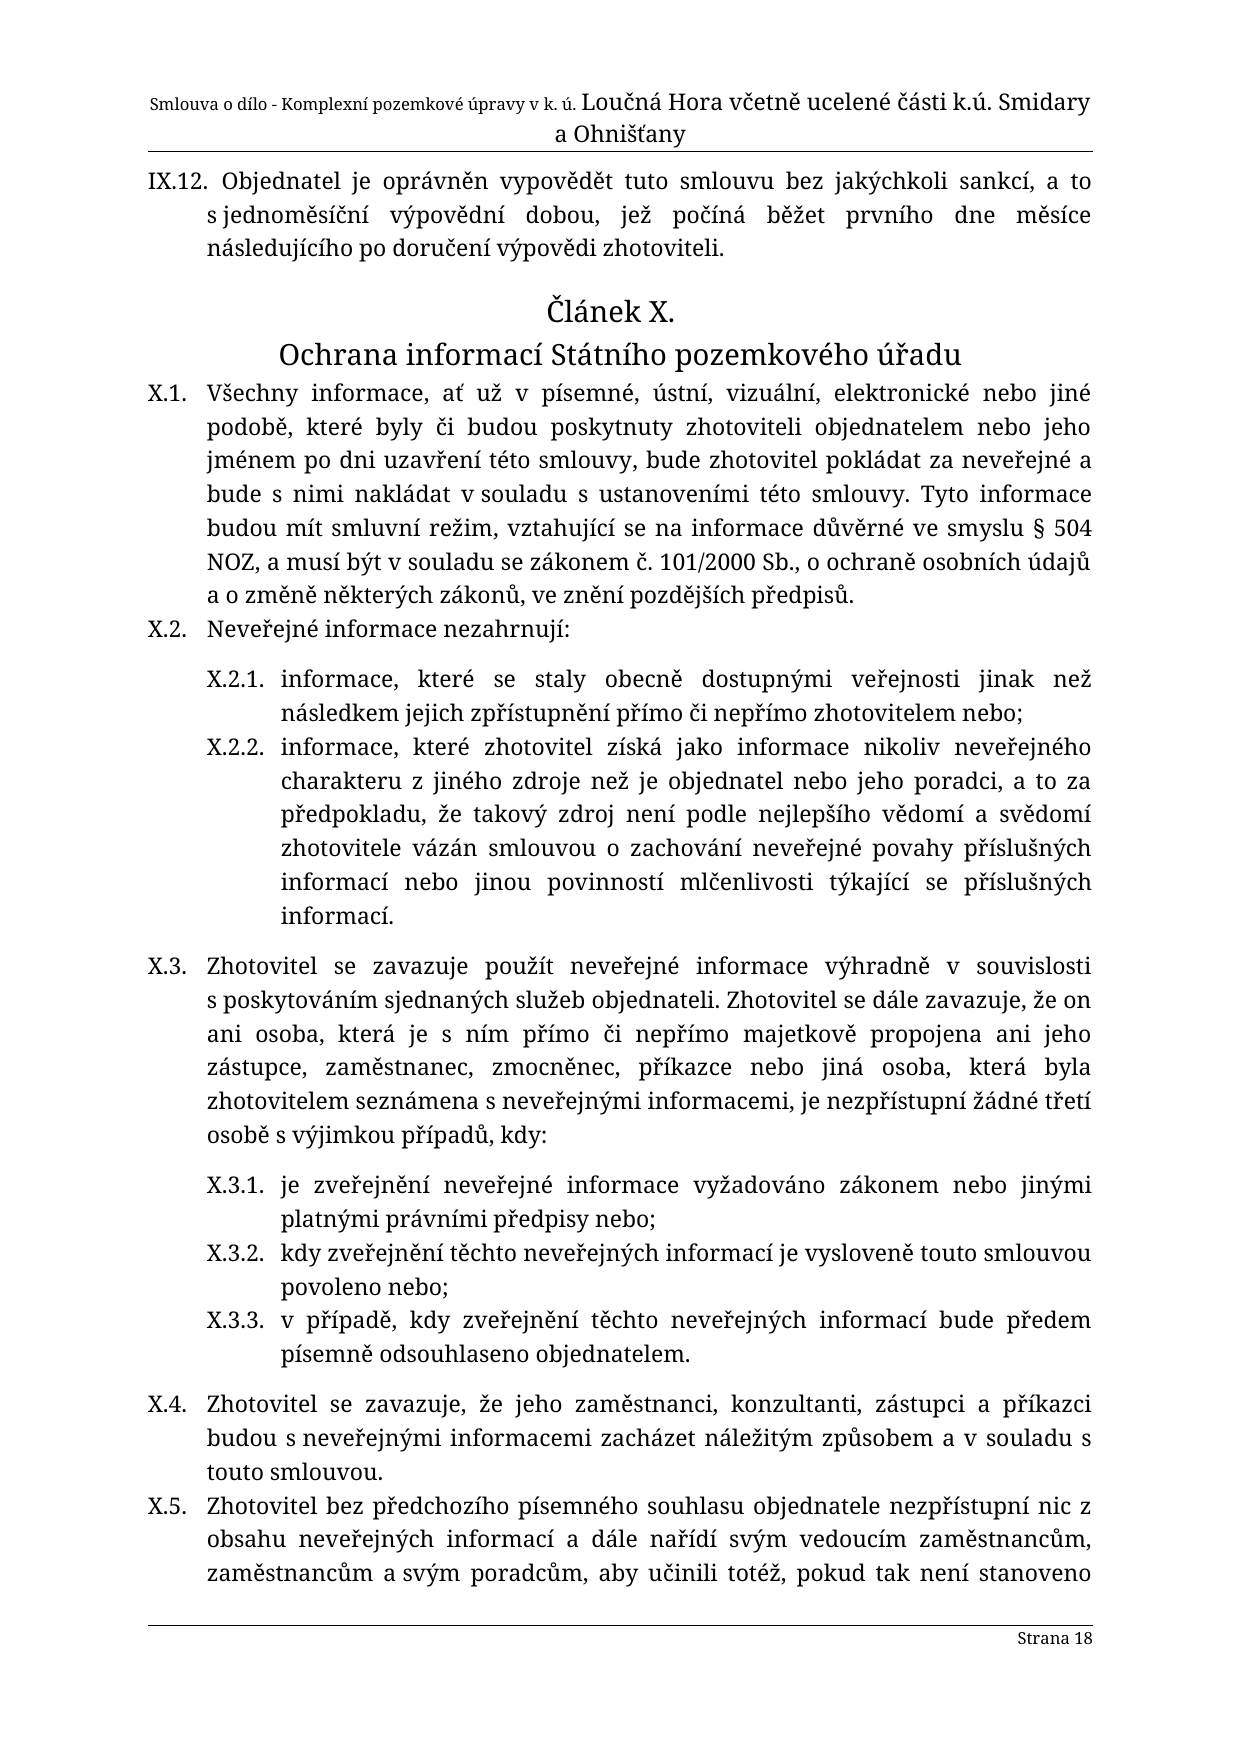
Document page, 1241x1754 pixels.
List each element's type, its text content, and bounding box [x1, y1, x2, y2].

text informace, které se staly obecně dostupnými veřejnosti jinak než následkem jejich zpřístupnění přímo či nepřímo zhotovitelem nebo; [207, 663, 1093, 728]
text kdy zveřejnění těchto neveřejných informací je vysloveně touto smlouvou povoleno nebo; [207, 1237, 1093, 1302]
list Objednatel je oprávněn vypovědět tuto smlouvu bez jakýchkoli sankcí, a to s jednoměsíční výpovědní dobou, jež počíná běžet prvního dne měsíce následujícího po doručení výpovědi zhotoviteli. [148, 165, 1093, 264]
text informace, které zhotovitel získá jako informace nikoliv neveřejného charakteru z jiného zdroje než je objednatel nebo jeho poradci, a to za předpokladu, že takový zdroj není podle nejlepšího vědomí a svědomí zhotovitele vázán smlouvou o zachování neveřejné povahy příslušných informací nebo jinou povinností mlčenlivosti týkající se příslušných informací. [207, 731, 1093, 931]
subtitle Ochrana informací Státního pozemkového úřadu [148, 291, 1093, 374]
text v případě, kdy zveřejnění těchto neveřejných informací bude předem písemně odsouhlaseno objednatelem. [207, 1304, 1093, 1369]
list Neveřejné informace nezahrnují: [148, 613, 1093, 644]
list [148, 1490, 1093, 1588]
text je zveřejnění neveřejné informace vyžadováno zákonem nebo jinými platnými právními předpisy nebo; [207, 1169, 1093, 1234]
list Zhotovitel se zavazuje použít neveřejné informace výhradně v souvislosti s poskytováním sjednaných služeb objednateli. Zhotovitel se dále zavazuje, že on ani osoba, která je s ním přímo či nepřímo majetkově propojena ani jeho zástupce, zaměstnanec, zmocněnec, příkazce nebo jiná osoba, která byla zhotovitelem seznámena s neveřejnými informacemi, je nezpřístupní žádné třetí osobě s výjimkou případů, kdy: [148, 950, 1093, 1150]
list Všechny informace, ať už v písemné, ústní, vizuální, elektronické nebo jiné podobě, které byly či budou poskytnuty zhotoviteli objednatelem nebo jeho jménem po dni uzavření této smlouvy, bude zhotovitel pokládat za neveřejné a bude s nimi nakládat v souladu s ustanoveními této smlouvy. Tyto informace budou mít smluvní režim, vztahující se na informace důvěrné ve smyslu § 504 NOZ, a musí být v souladu se zákonem č. 101/2000 Sb., o ochraně osobních údajů a o změně některých zákonů, ve znění pozdějších předpisů. [148, 377, 1093, 611]
list Zhotovitel se zavazuje, že jeho zaměstnanci, konzultanti, zástupci a příkazci budou s neveřejnými informacemi zacházet náležitým způsobem a v souladu s touto smlouvou. [148, 1388, 1093, 1487]
